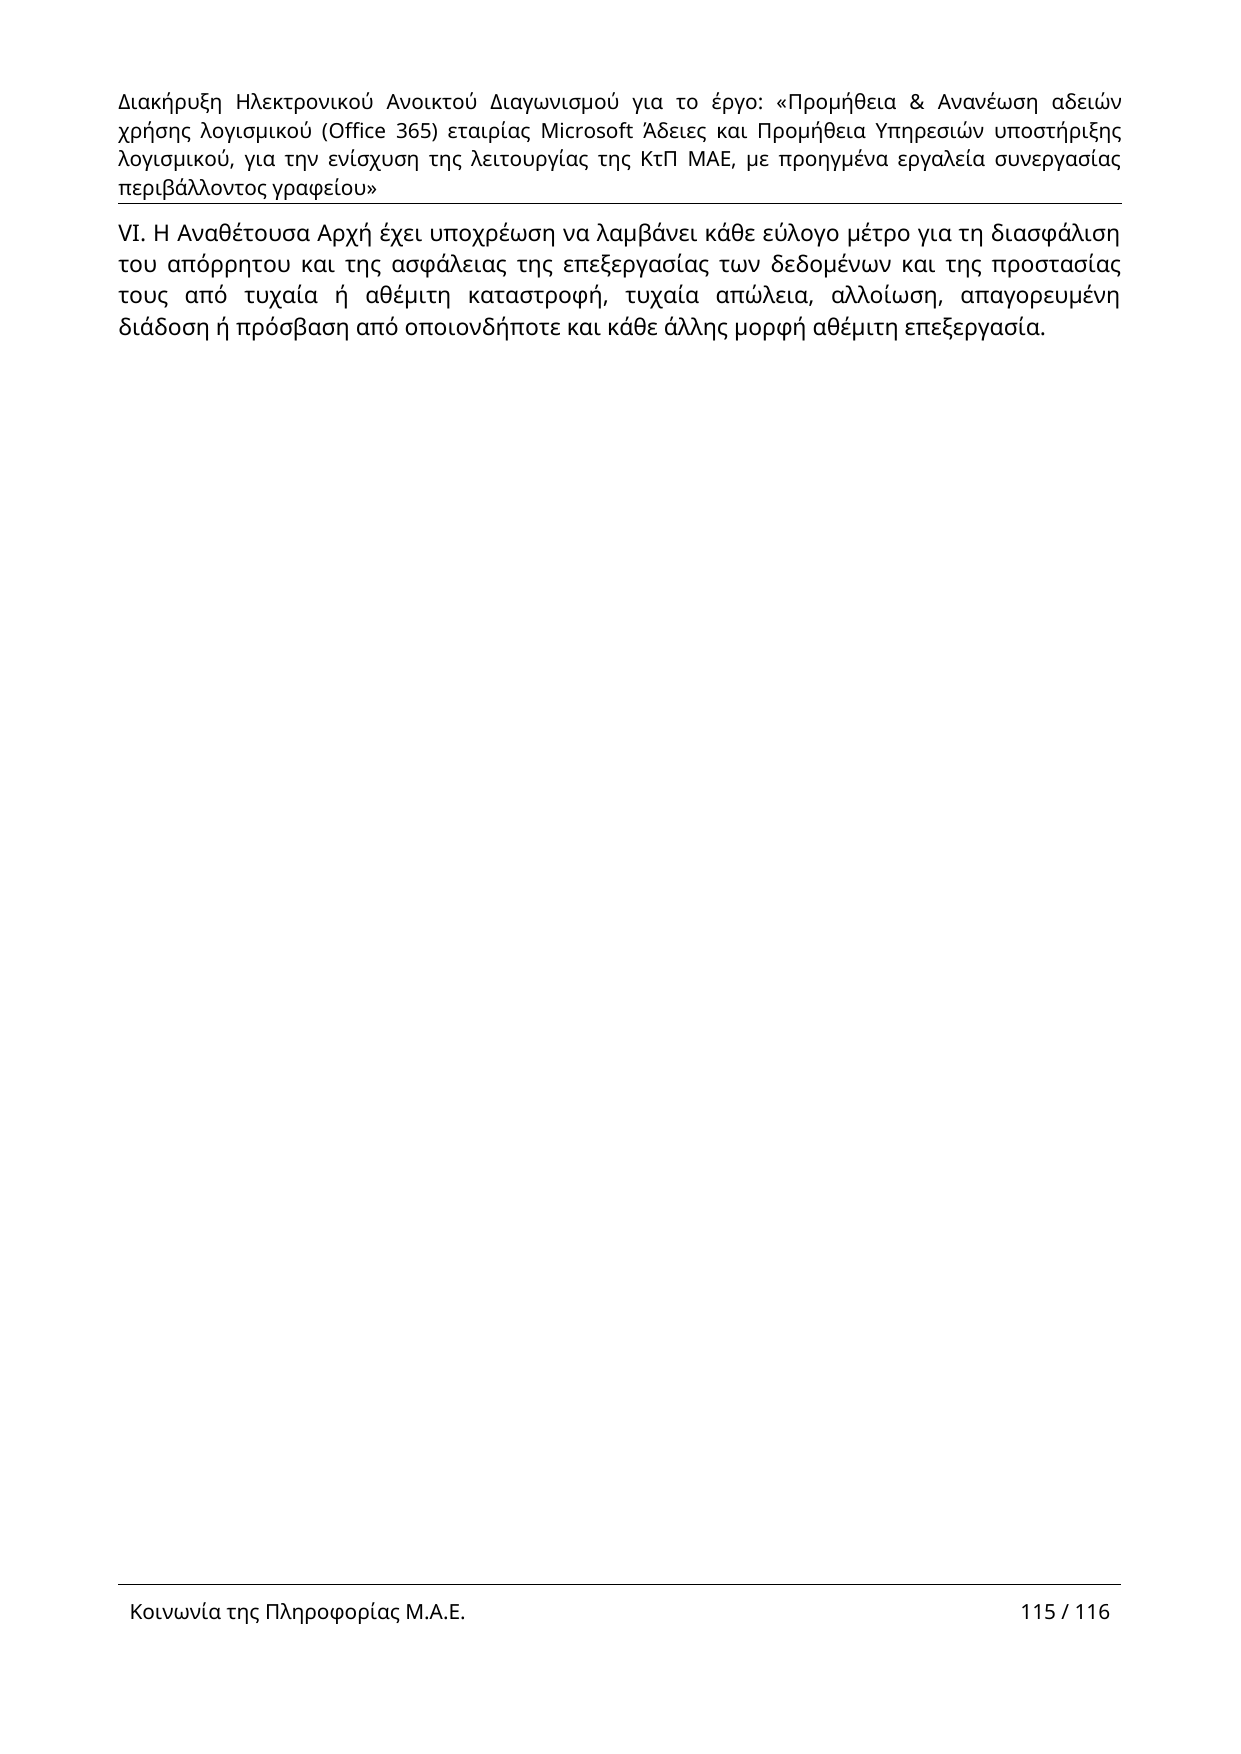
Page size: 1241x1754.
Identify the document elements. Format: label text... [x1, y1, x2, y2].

text VI. H Αναθέτουσα Αρχή έχει υποχρέωση να λαμβάνει κάθε εύλογο μέτρο για τη διασφάλιση του απόρρητου και της ασφάλειας της επεξεργασίας των δεδομένων και της προστασίας τους από τυχαία ή αθέμιτη καταστροφή, τυχαία απώλεια, αλλοίωση, απαγορευμένη διάδοση ή πρόσβαση από οποιονδήποτε και κάθε άλλης μορφή αθέμιτη επεξεργασία. [118, 217, 1122, 342]
